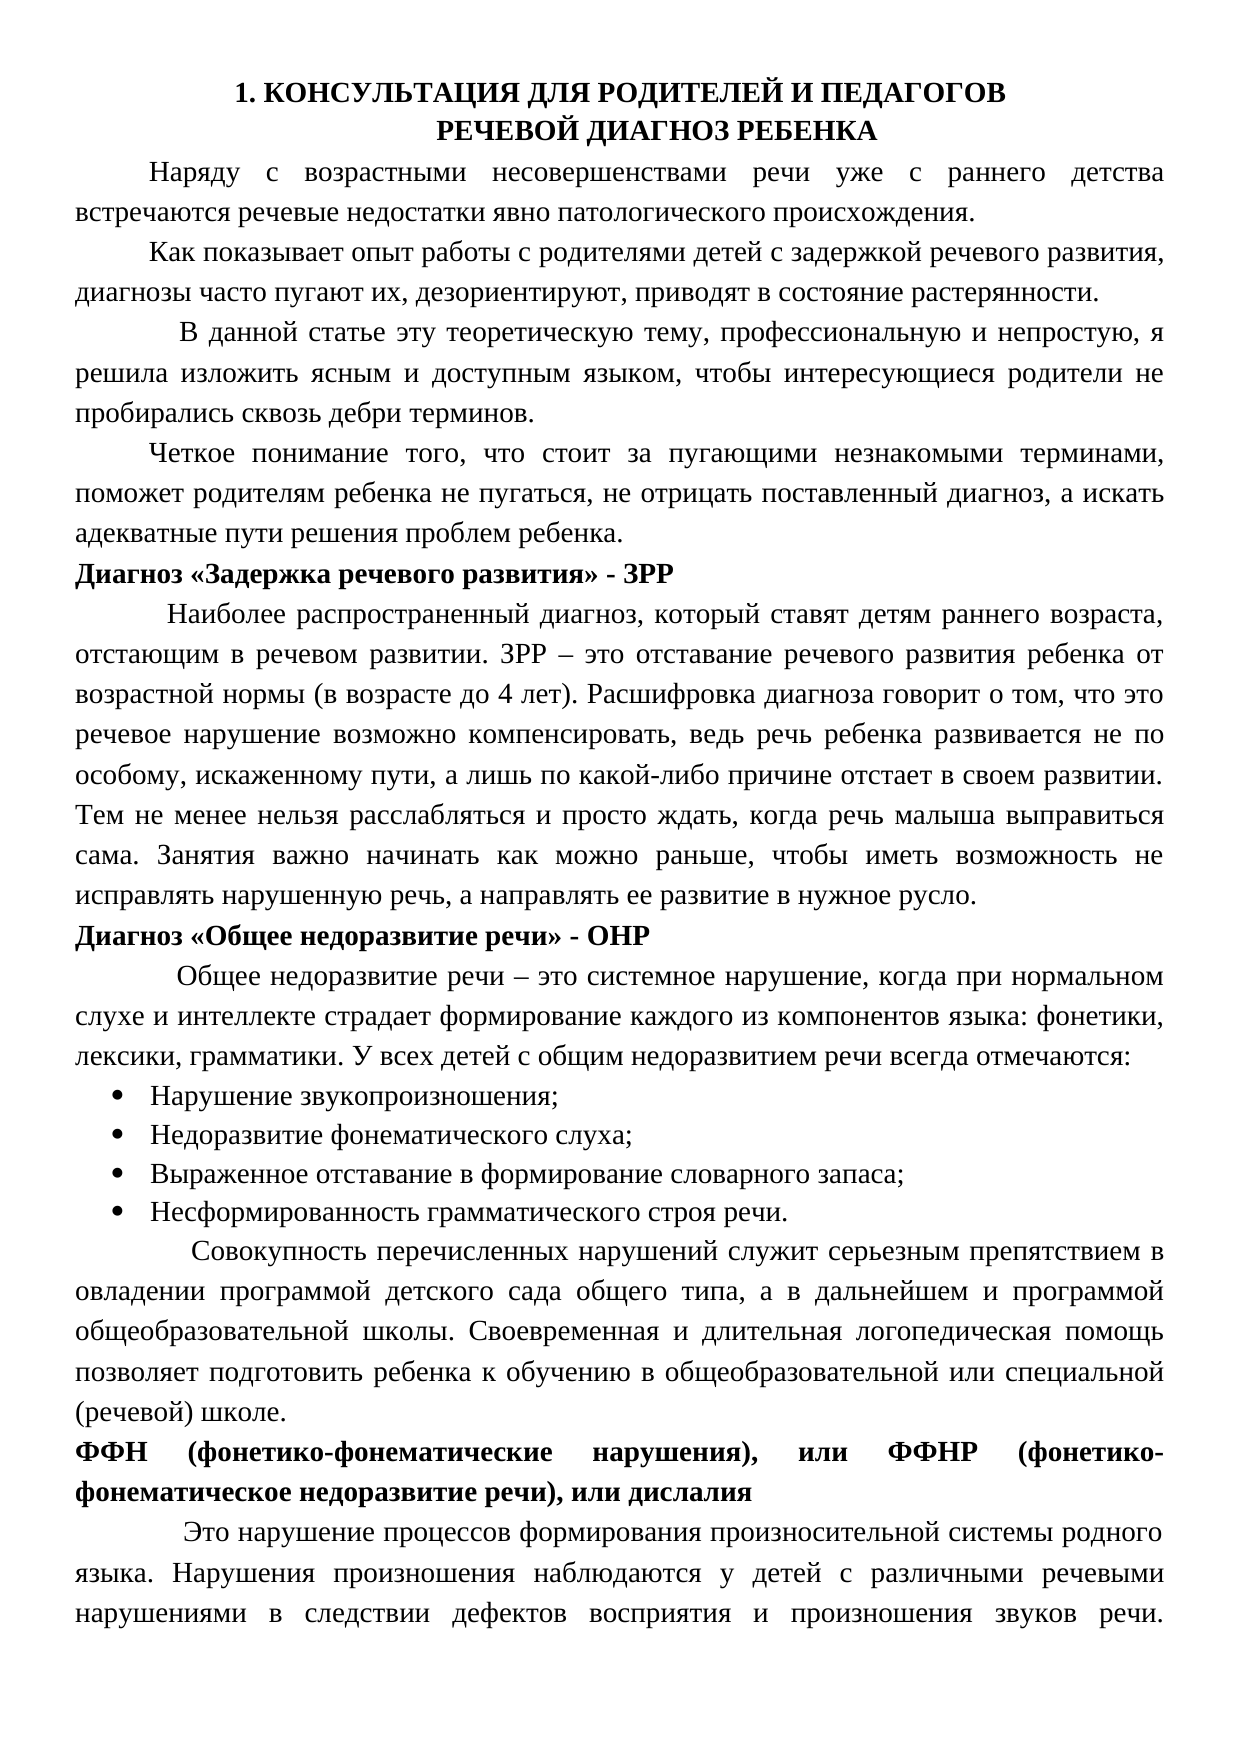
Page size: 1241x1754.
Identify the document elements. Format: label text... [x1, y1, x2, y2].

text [75, 1514, 1165, 1628]
text Как показывает опыт работы с родителями детей с задержкой речевого развития, диагнозы часто пугают их, дезориентируют, приводят в состояние растерянности. [75, 234, 1165, 308]
text Наиболее распространенный диагноз, который ставят детям раннего возраста, отстающим в речевом развитии. ЗРР – это отставание речевого развития ребенка от возрастной нормы (в возрасте до 4 лет). Расшифровка диагноза говорит о том, что это речевое нарушение возможно компенсировать, ведь речь ребенка развивается не по особому, искаженному пути, а лишь по какой-либо причине отстает в своем развитии. Тем не менее нельзя расслабляться и просто ждать, когда речь малыша выправиться сама. Занятия важно начинать как можно раньше, чтобы иметь возможность не исправлять нарушенную речь, а направлять ее развитие в нужное русло. [75, 596, 1165, 911]
text В данной статье эту теоретическую тему, профессиональную и непростую, я решила изложить ясным и доступным языком, чтобы интересующиеся родители не пробирались сквозь дебри терминов. [75, 314, 1165, 428]
text Четкое понимание того, что стоит за пугающими незнакомыми терминами, поможет родителям ребенка не пугаться, не отрицать поставленный диагноз, а искать адекватные пути решения проблем ребенка. [75, 435, 1165, 549]
text Наряду с возрастными несовершенствами речи уже с раннего детства встречаются речевые недостатки явно патологического происхождения. [75, 154, 1165, 227]
list Недоразвитие фонематического слуха; [112, 1117, 1165, 1151]
text Общее недоразвитие речи – это системное нарушение, когда при нормальном слухе и интеллекте страдает формирование каждого из компонентов языка: фонетики, лексики, грамматики. У всех детей с общим недоразвитием речи всегда отмечаются: [75, 958, 1165, 1072]
text Совокупность перечисленных нарушений служит серьезным препятствием в овладении программой детского сада общего типа, а в дальнейшем и программой общеобразовательной школы. Своевременная и длительная логопедическая помощь позволяет подготовить ребенка к обучению в общеобразовательной или специальной (речевой) школе. [75, 1233, 1165, 1427]
list Несформированность грамматического строя речи. [112, 1194, 1165, 1228]
text Диагноз «Задержка речевого развития» - ЗРР [75, 556, 1165, 589]
text ФФН (фонетико-фонематические нарушения), или ФФНР (фонетико-фонематическое недоразвитие речи), или дислалия [75, 1434, 1165, 1508]
text РЕЧЕВОЙ ДИАГНОЗ РЕБЕНКА [75, 113, 1165, 147]
list Выраженное отставание в формирование словарного запаса; [112, 1156, 1165, 1189]
list Нарушение звукопроизношения; [112, 1078, 1165, 1112]
text Диагноз «Общее недоразвитие речи» - ОНР [75, 918, 1165, 951]
text 1. КОНСУЛЬТАЦИЯ ДЛЯ РОДИТЕЛЕЙ И ПЕДАГОГОВ [75, 75, 1165, 108]
